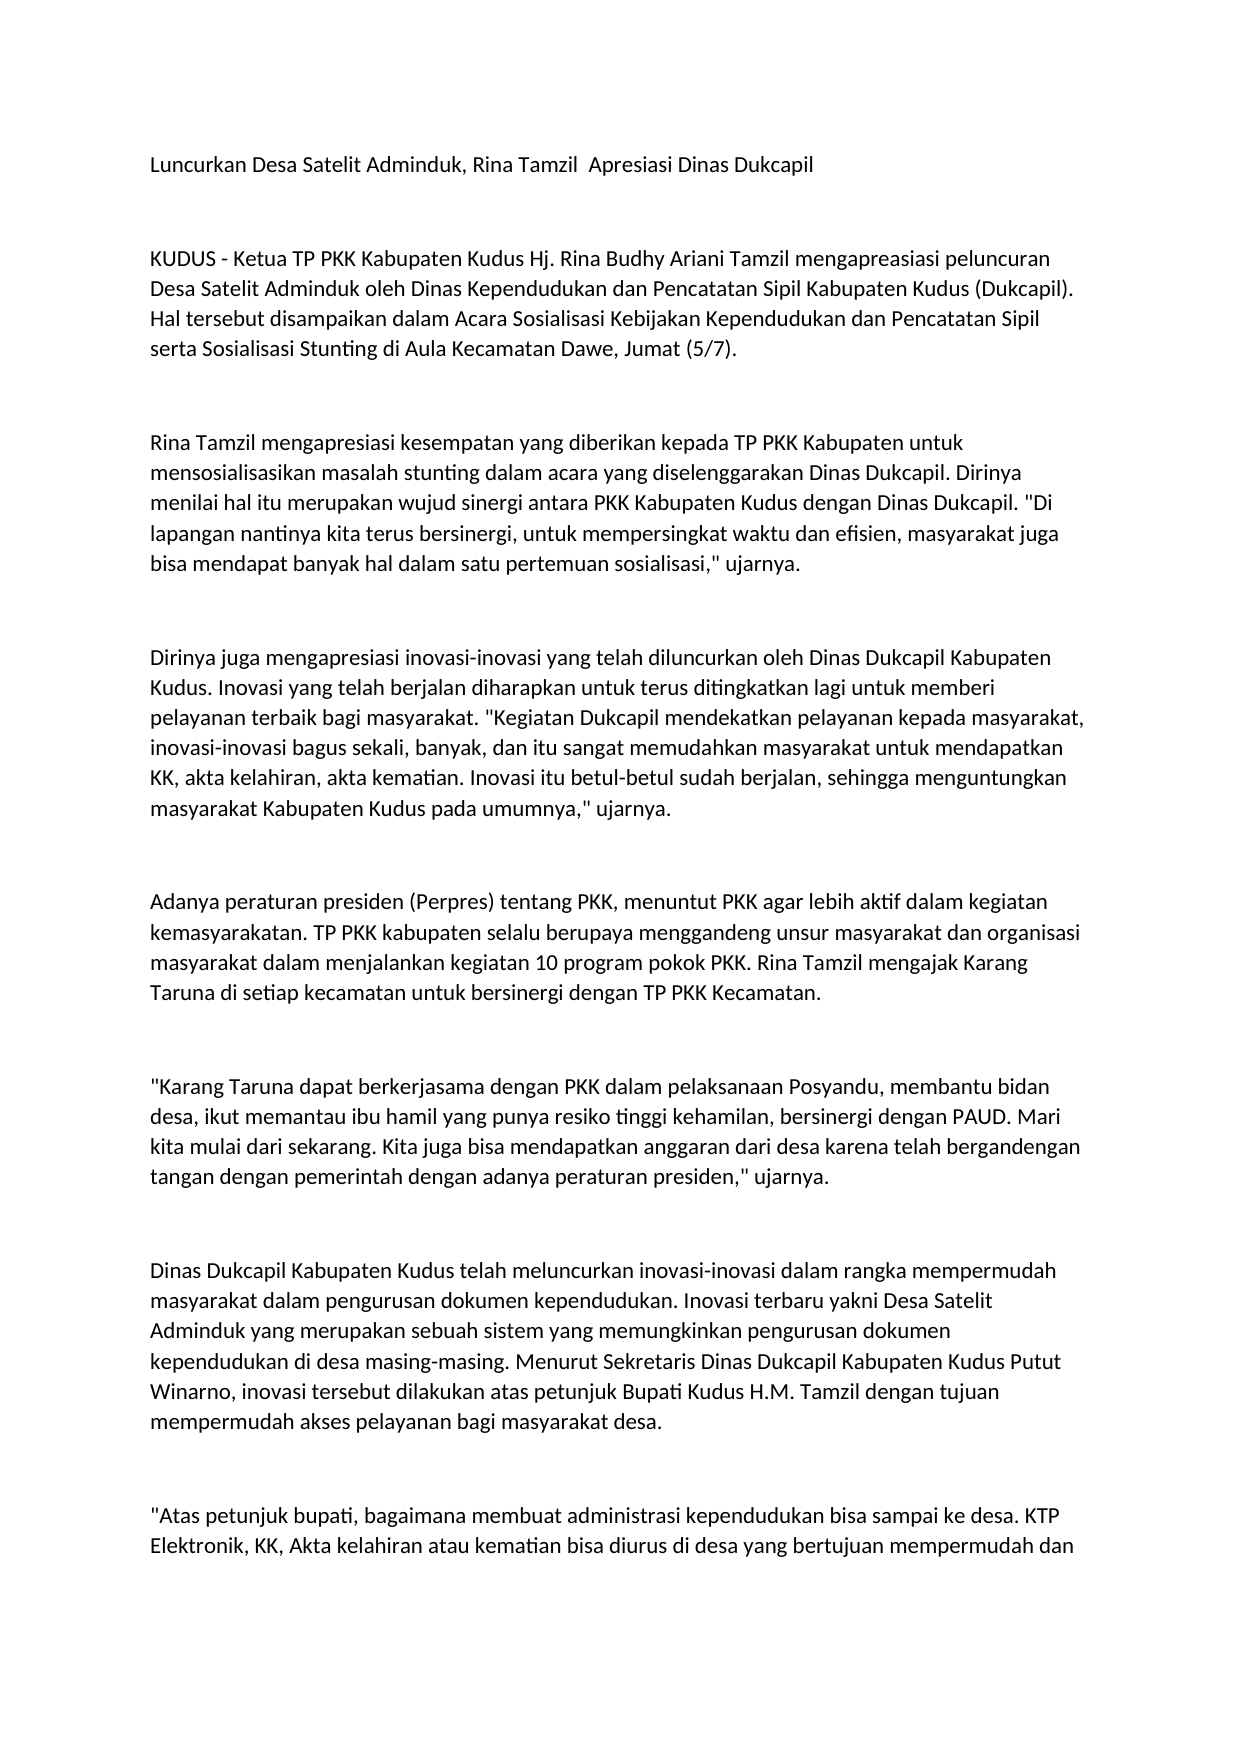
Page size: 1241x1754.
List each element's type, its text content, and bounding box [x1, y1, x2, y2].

text Rina Tamzil mengapresiasi kesempatan yang diberikan kepada TP PKK Kabupaten untuk mensosialisasikan masalah stunting dalam acara yang diselenggarakan Dinas Dukcapil. Dirinya menilai hal itu merupakan wujud sinergi antara PKK Kabupaten Kudus dengan Dinas Dukcapil. "Di lapangan nantinya kita terus bersinergi, untuk mempersingkat waktu dan efisien, masyarakat juga bisa mendapat banyak hal dalam satu pertemuan sosialisasi," ujarnya. [150, 428, 1090, 577]
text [150, 1501, 1090, 1559]
text Adanya peraturan presiden (Perpres) tentang PKK, menuntut PKK agar lebih aktif dalam kegiatan kemasyarakatan. TP PKK kabupaten selalu berupaya menggandeng unsur masyarakat dan organisasi masyarakat dalam menjalankan kegiatan 10 program pokok PKK. Rina Tamzil mengajak Karang Taruna di setiap kecamatan untuk bersinergi dengan TP PKK Kecamatan. [150, 887, 1090, 1006]
text Dirinya juga mengapresiasi inovasi-inovasi yang telah diluncurkan oleh Dinas Dukcapil Kabupaten Kudus. Inovasi yang telah berjalan diharapkan untuk terus ditingkatkan lagi untuk memberi pelayanan terbaik bagi masyarakat. "Kegiatan Dukcapil mendekatkan pelayanan kepada masyarakat, inovasi-inovasi bagus sekali, banyak, dan itu sangat memudahkan masyarakat untuk mendapatkan KK, akta kelahiran, akta kematian. Inovasi itu betul-betul sudah berjalan, sehingga menguntungkan masyarakat Kabupaten Kudus pada umumnya," ujarnya. [150, 643, 1090, 822]
text KUDUS - Ketua TP PKK Kabupaten Kudus Hj. Rina Budhy Ariani Tamzil mengapreasiasi peluncuran Desa Satelit Adminduk oleh Dinas Kependudukan dan Pencatatan Sipil Kabupaten Kudus (Dukcapil). Hal tersebut disampaikan dalam Acara Sosialisasi Kebijakan Kependudukan dan Pencatatan Sipil serta Sosialisasi Stunting di Aula Kecamatan Dawe, Jumat (5/7). [150, 244, 1090, 362]
text Dinas Dukcapil Kabupaten Kudus telah meluncurkan inovasi-inovasi dalam rangka mempermudah masyarakat dalam pengurusan dokumen kependudukan. Inovasi terbaru yakni Desa Satelit Adminduk yang merupakan sebuah sistem yang memungkinkan pengurusan dokumen kependudukan di desa masing-masing. Menurut Sekretaris Dinas Dukcapil Kabupaten Kudus Putut Winarno, inovasi tersebut dilakukan atas petunjuk Bupati Kudus H.M. Tamzil dengan tujuan mempermudah akses pelayanan bagi masyarakat desa. [150, 1256, 1090, 1435]
text "Karang Taruna dapat berkerjasama dengan PKK dalam pelaksanaan Posyandu, membantu bidan desa, ikut memantau ibu hamil yang punya resiko tinggi kehamilan, bersinergi dengan PAUD. Mari kita mulai dari sekarang. Kita juga bisa mendapatkan anggaran dari desa karena telah bergandengan tangan dengan pemerintah dengan adanya peraturan presiden," ujarnya. [150, 1072, 1090, 1191]
text Luncurkan Desa Satelit Adminduk, Rina Tamzil Apresiasi Dinas Dukcapil [150, 150, 1090, 178]
